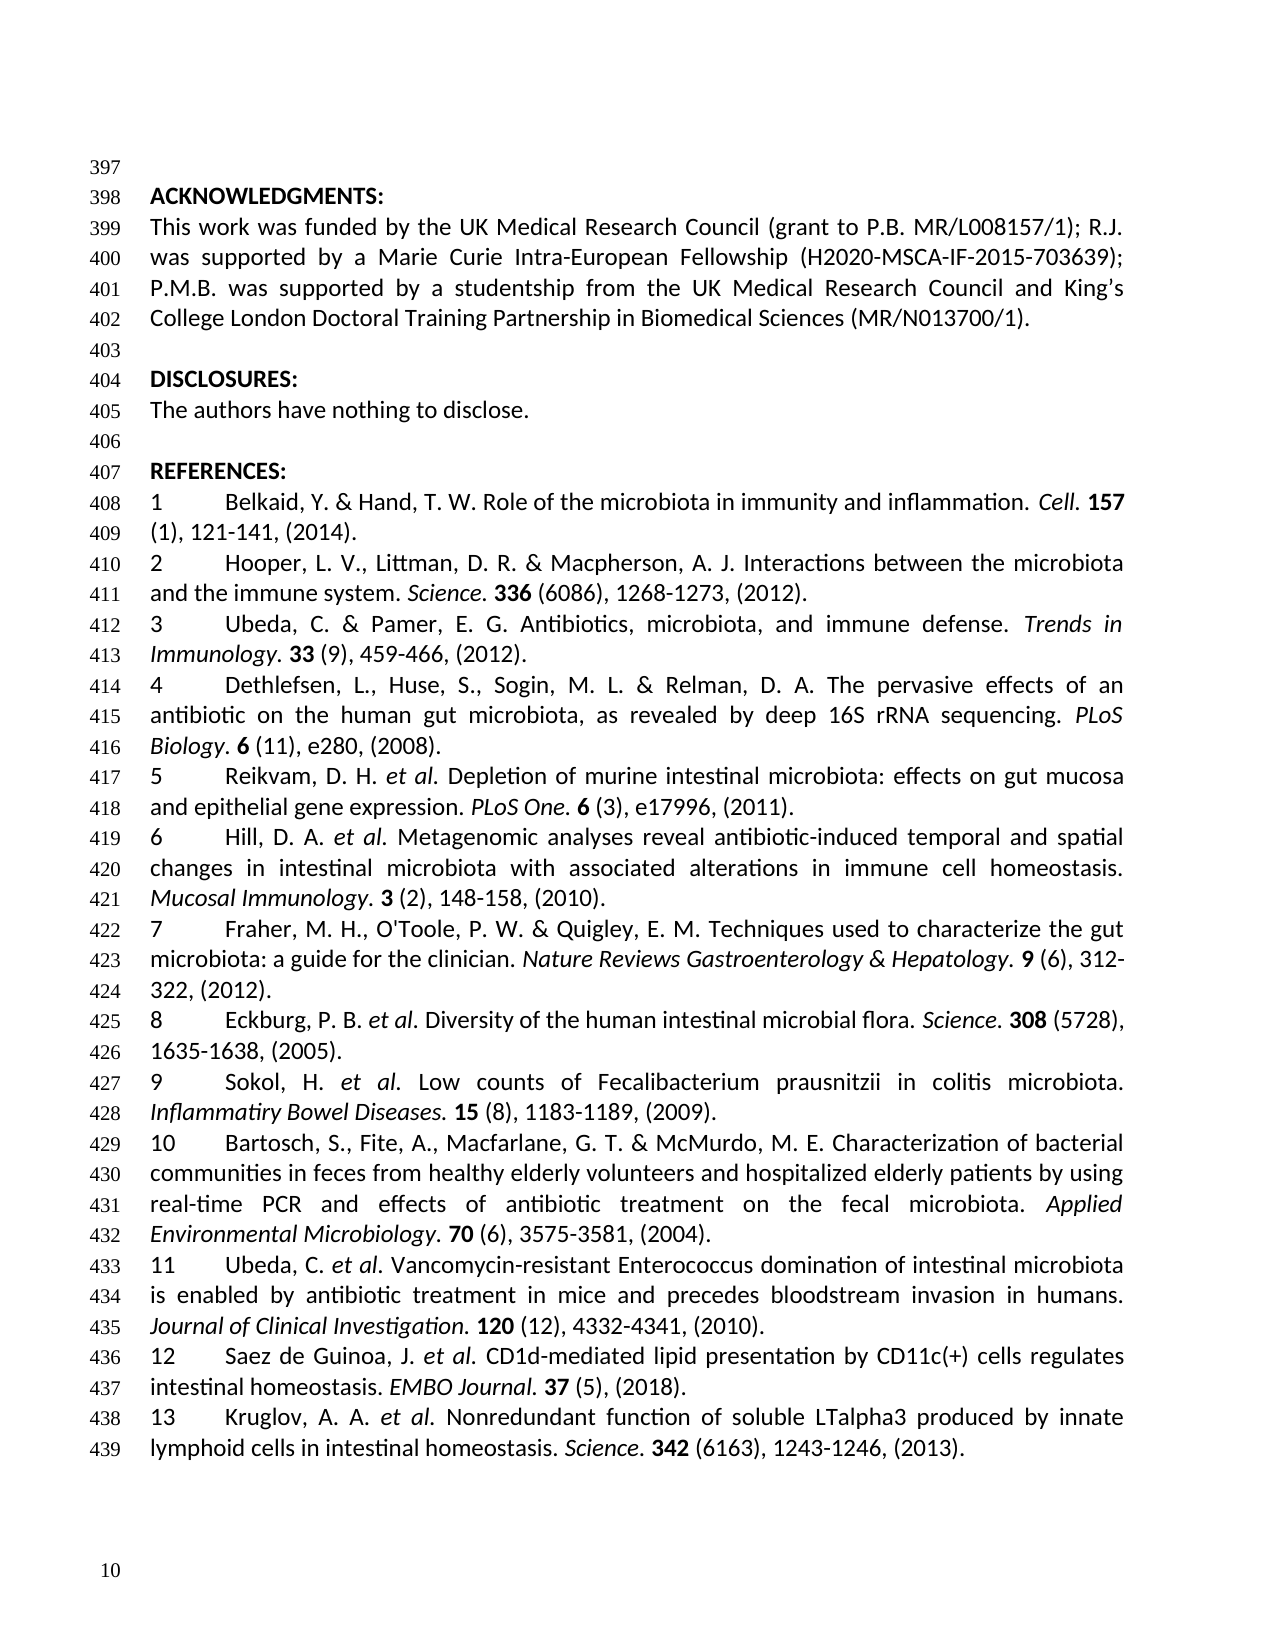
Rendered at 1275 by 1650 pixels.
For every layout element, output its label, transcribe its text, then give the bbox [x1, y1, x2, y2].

text DISCLOSURES: [150, 364, 1125, 394]
text 6 Hill, D. A. et al. Metagenomic analyses reveal antibiotic-induced temporal and spatial changes in intestinal microbiota with associated alterations in immune cell homeostasis. Mucosal Immunology. 3 (2), 148-158, (2010). [150, 821, 1125, 913]
text ACKNOWLEDGMENTS: [150, 181, 1125, 211]
text 13 Kruglov, A. A. et al. Nonredundant function of soluble LTalpha3 produced by innate lymphoid cells in intestinal homeostasis. Science. 342 (6163), 1243-1246, (2013). [150, 1401, 1125, 1462]
text 10 Bartosch, S., Fite, A., Macfarlane, G. T. & McMurdo, M. E. Characterization of bacterial communities in feces from healthy elderly volunteers and hospitalized elderly patients by using real-time PCR and effects of antibiotic treatment on the fecal microbiota. Applied Environmental Microbiology. 70 (6), 3575-3581, (2004). [150, 1127, 1125, 1249]
text 2 Hooper, L. V., Littman, D. R. & Macpherson, A. J. Interactions between the microbiota and the immune system. Science. 336 (6086), 1268-1273, (2012). [150, 547, 1125, 608]
text 9 Sokol, H. et al. Low counts of Fecalibacterium prausnitzii in colitis microbiota. Inflammatiry Bowel Diseases. 15 (8), 1183-1189, (2009). [150, 1066, 1125, 1127]
text 1 Belkaid, Y. & Hand, T. W. Role of the microbiota in immunity and inflammation. Cell. 157 (1), 121-141, (2014). [150, 486, 1125, 547]
text 8 Eckburg, P. B. et al. Diversity of the human intestinal microbial flora. Science. 308 (5728), 1635-1638, (2005). [150, 1004, 1125, 1066]
text 11 Ubeda, C. et al. Vancomycin-resistant Enterococcus domination of intestinal microbiota is enabled by antibiotic treatment in mice and precedes bloodstream invasion in humans. Journal of Clinical Investigation. 120 (12), 4332-4341, (2010). [150, 1249, 1125, 1340]
text The authors have nothing to disclose. [150, 394, 1125, 425]
text This work was funded by the UK Medical Research Council (grant to P.B. MR/L008157/1); R.J. was supported by a Marie Curie Intra-European Fellowship (H2020-MSCA-IF-2015-703639); P.M.B. was supported by a studentship from the UK Medical Research Council and King’s College London Doctoral Training Partnership in Biomedical Sciences (MR/N013700/1). [150, 211, 1125, 333]
text 4 Dethlefsen, L., Huse, S., Sogin, M. L. & Relman, D. A. The pervasive effects of an antibiotic on the human gut microbiota, as revealed by deep 16S rRNA sequencing. PLoS Biology. 6 (11), e280, (2008). [150, 669, 1125, 760]
text REFERENCES: [150, 455, 1125, 486]
text 7 Fraher, M. H., O'Toole, P. W. & Quigley, E. M. Techniques used to characterize the gut microbiota: a guide for the clinician. Nature Reviews Gastroenterology & Hepatology. 9 (6), 312-322, (2012). [150, 913, 1125, 1004]
text 5 Reikvam, D. H. et al. Depletion of murine intestinal microbiota: effects on gut mucosa and epithelial gene expression. PLoS One. 6 (3), e17996, (2011). [150, 760, 1125, 821]
text 3 Ubeda, C. & Pamer, E. G. Antibiotics, microbiota, and immune defense. Trends in Immunology. 33 (9), 459-466, (2012). [150, 608, 1125, 669]
text 12 Saez de Guinoa, J. et al. CD1d-mediated lipid presentation by CD11c(+) cells regulates intestinal homeostasis. EMBO Journal. 37 (5), (2018). [150, 1340, 1125, 1401]
